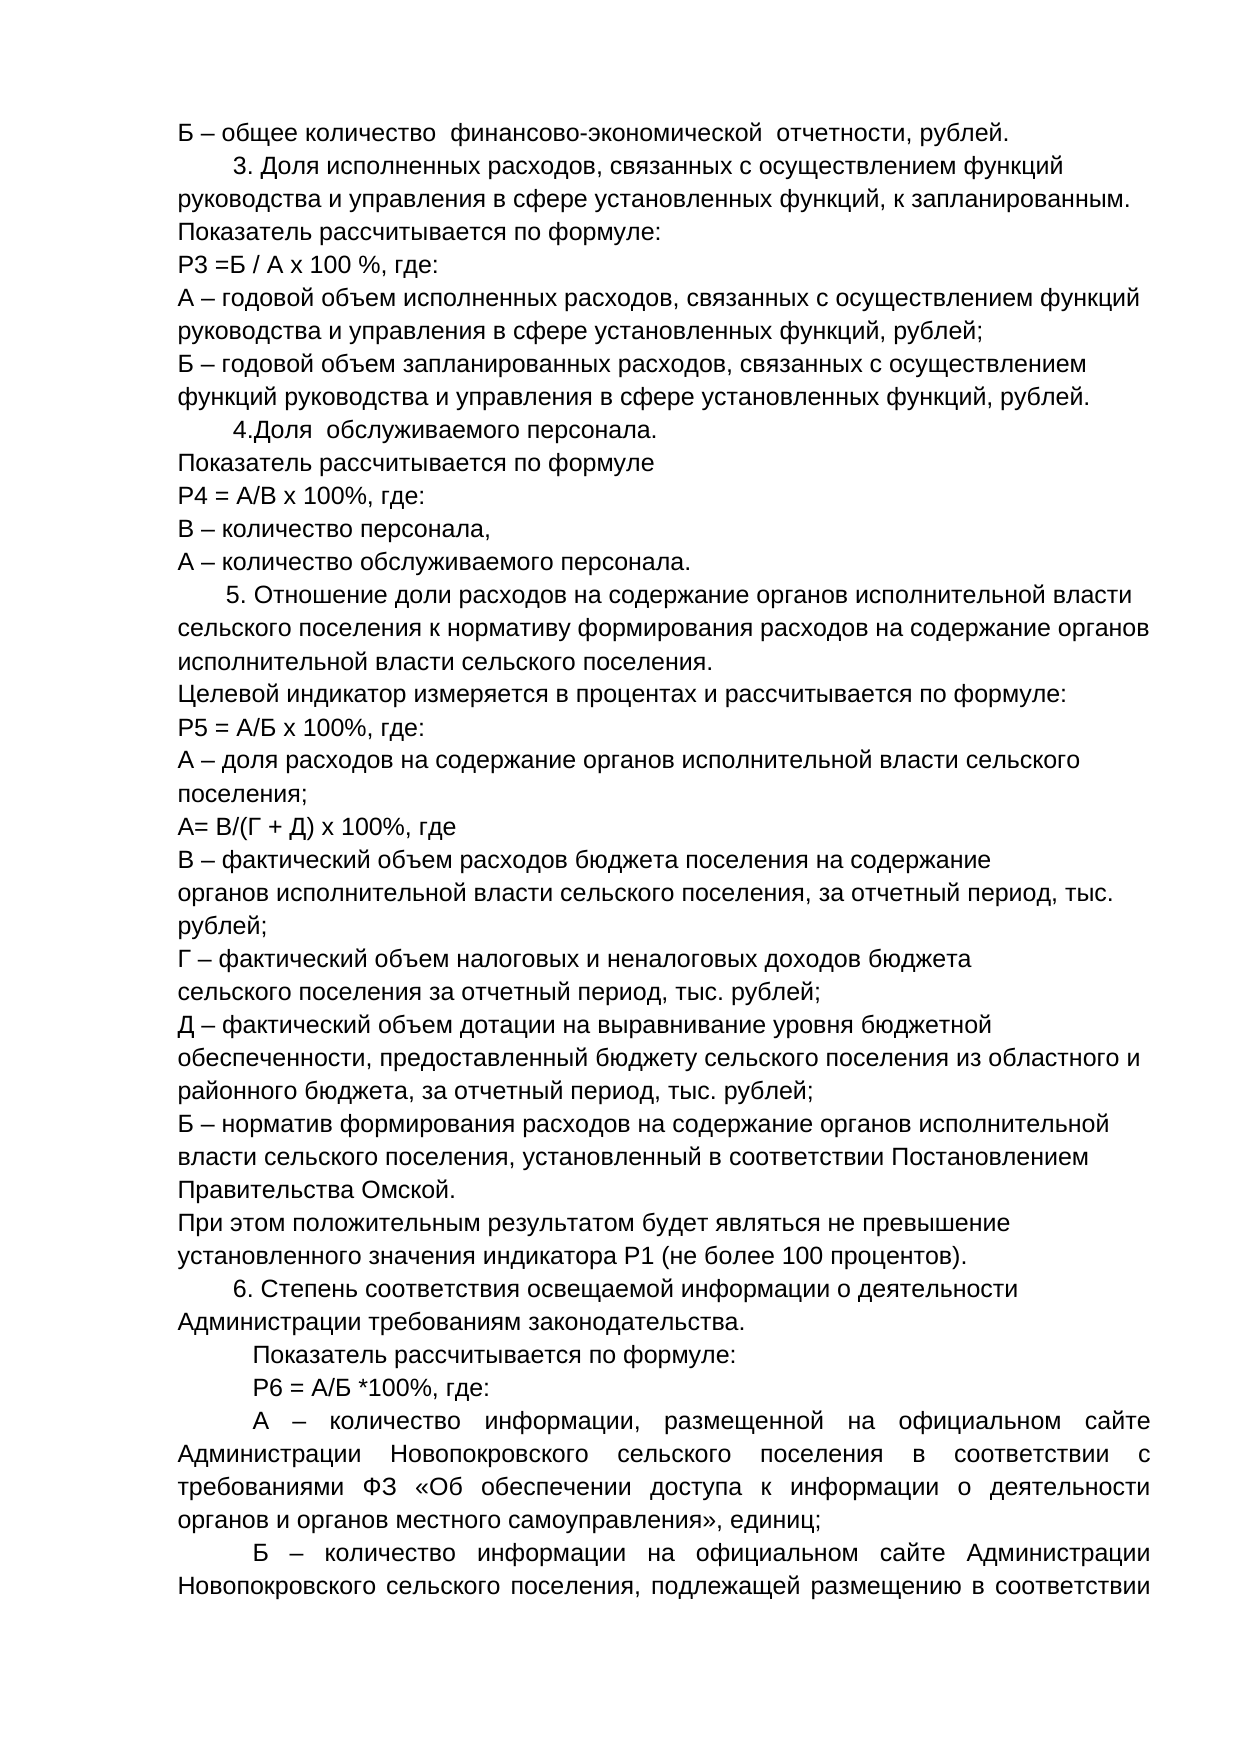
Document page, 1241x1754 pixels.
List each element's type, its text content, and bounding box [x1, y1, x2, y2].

text А – количество информации, размещенной на официальном сайте Администрации Новопокровского сельского поселения в соответствии с требованиями ФЗ «Об обеспечении доступа к информации о деятельности органов и органов местного самоуправления», единиц; [177, 1406, 1152, 1534]
text А – годовой объем исполненных расходов, связанных с осуществлением функций руководства и управления в сфере установленных функций, рублей; [177, 283, 1152, 345]
text Целевой индикатор измеряется в процентах и рассчитывается по формуле: [177, 679, 1152, 708]
text А= В/(Г + Д) х 100%, где [177, 812, 1152, 840]
text В – фактический объем расходов бюджета поселения на содержание [177, 844, 1152, 873]
text Показатель рассчитывается по формуле: [177, 1340, 1152, 1369]
text 5. Отношение доли расходов на содержание органов исполнительной власти сельского поселения к нормативу формирования расходов на содержание органов исполнительной власти сельского поселения. [177, 580, 1152, 675]
text Б – общее количество финансово-экономической отчетности, рублей. [177, 118, 1152, 147]
text Р4 = А/В х 100%, где: [177, 481, 1152, 510]
text сельского поселения за отчетный период, тыс. рублей; [177, 977, 1152, 1005]
text Р3 =Б / А х 100 %, где: [177, 250, 1152, 279]
text Показатель рассчитывается по формуле [177, 448, 1152, 477]
text В – количество персонала, [177, 514, 1152, 543]
text 4.Доля обслуживаемого персонала. [177, 415, 1152, 444]
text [177, 1538, 1152, 1600]
text Г – фактический объем налоговых и неналоговых доходов бюджета [177, 944, 1152, 972]
text органов исполнительной власти сельского поселения, за отчетный период, тыс. рублей; [177, 878, 1152, 939]
text Показатель рассчитывается по формуле: [177, 217, 1152, 246]
text Р6 = А/Б *100%, где: [177, 1373, 1152, 1402]
text При этом положительным результатом будет являться не превышение установленного значения индикатора Р1 (не более 100 процентов). [177, 1208, 1152, 1269]
text Б – годовой объем запланированных расходов, связанных с осуществлением функций руководства и управления в сфере установленных функций, рублей. [177, 349, 1152, 411]
text 3. Доля исполненных расходов, связанных с осуществлением функций руководства и управления в сфере установленных функций, к запланированным. [177, 151, 1152, 213]
text Д – фактический объем дотации на выравнивание уровня бюджетной [177, 1010, 1152, 1038]
text А – доля расходов на содержание органов исполнительной власти сельского поселения; [177, 746, 1152, 807]
text обеспеченности, предоставленный бюджету сельского поселения из областного и районного бюджета, за отчетный период, тыс. рублей; [177, 1043, 1152, 1104]
text Р5 = А/Б х 100%, где: [177, 712, 1152, 741]
text Б – норматив формирования расходов на содержание органов исполнительной власти сельского поселения, установленный в соответствии Постановлением Правительства Омской. [177, 1109, 1152, 1203]
text 6. Степень соответствия освещаемой информации о деятельности Администрации требованиям законодательства. [177, 1274, 1152, 1336]
text А – количество обслуживаемого персонала. [177, 547, 1152, 576]
